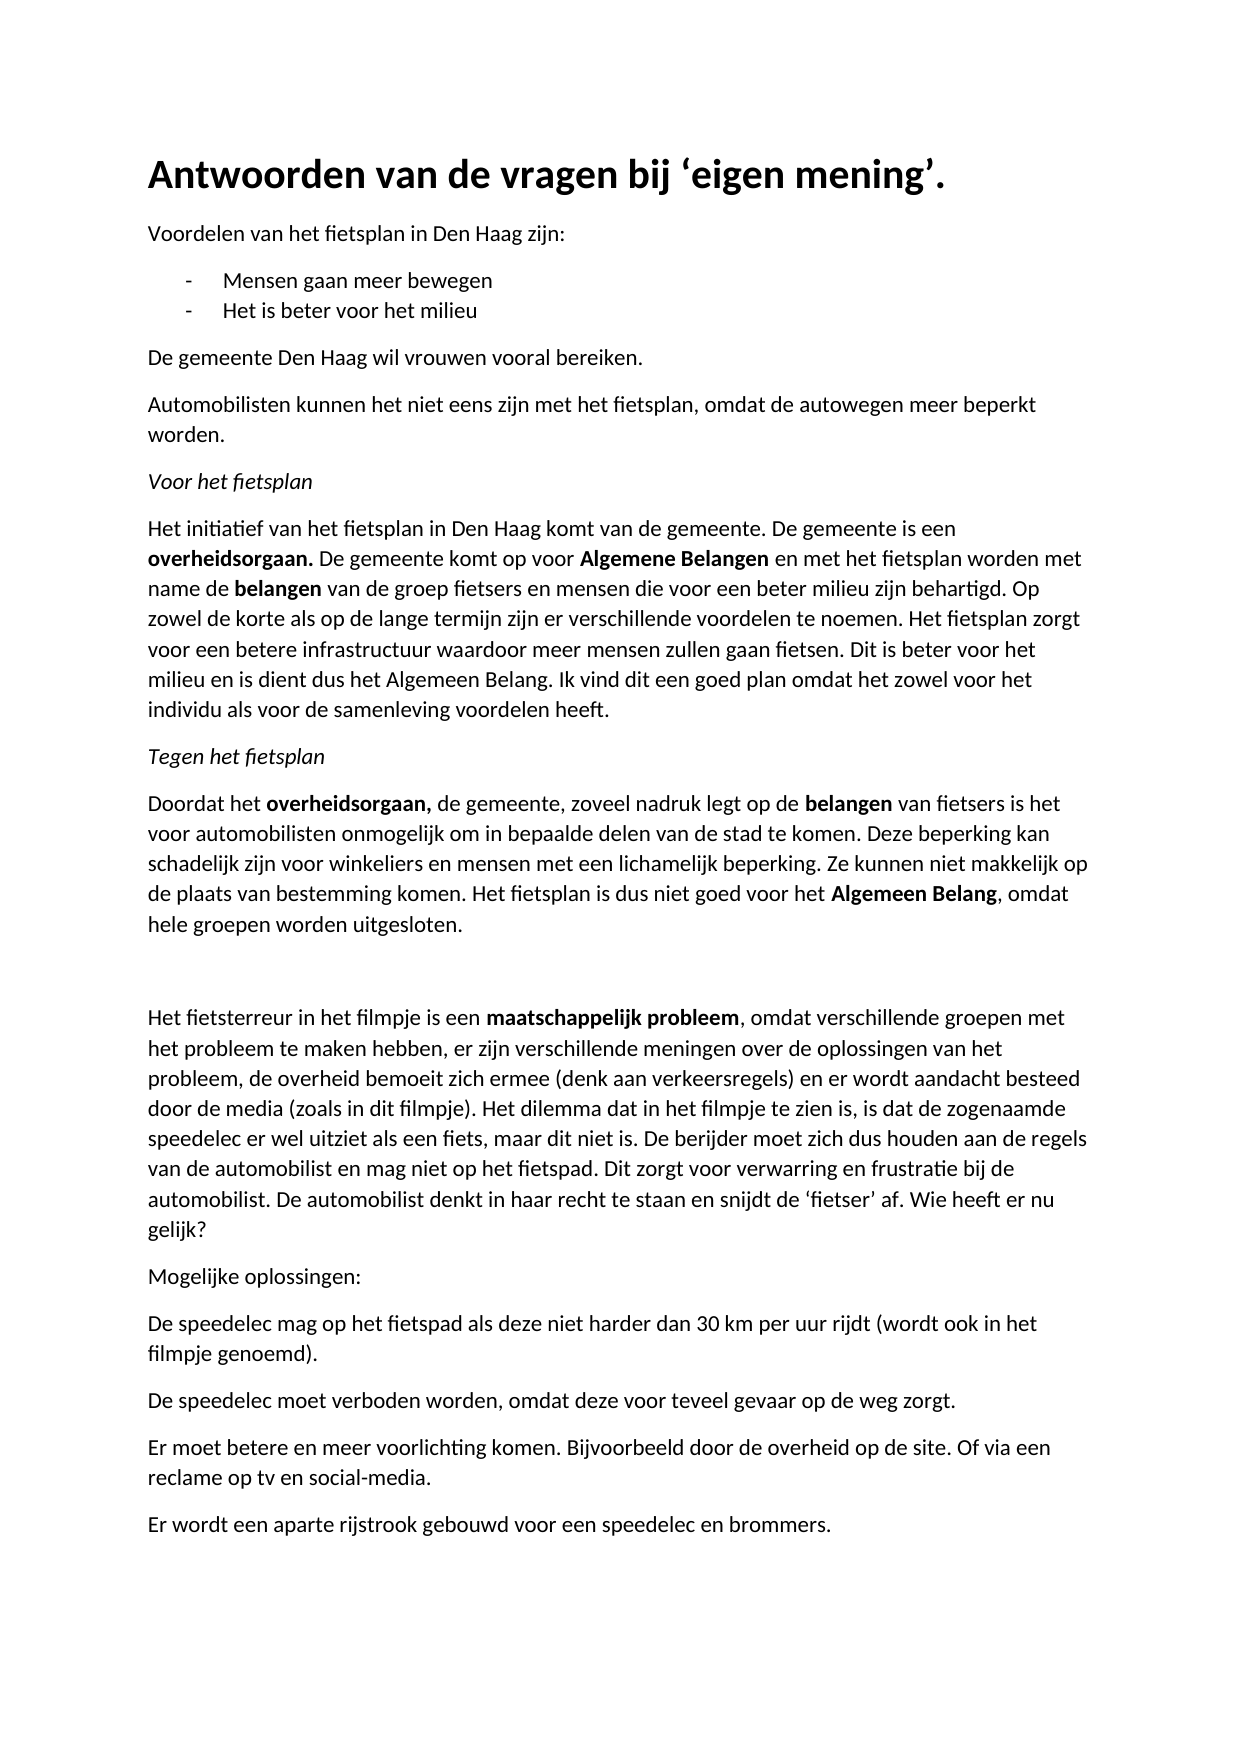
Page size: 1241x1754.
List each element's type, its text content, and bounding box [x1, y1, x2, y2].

text Antwoorden van de vragen bij ‘eigen mening’. [148, 148, 1093, 198]
list Het is beter voor het milieu [185, 296, 1093, 324]
text Doordat het overheidsorgaan, de gemeente, zoveel nadruk legt op de belangen van fietsers is het voor automobilisten onmogelijk om in bepaalde delen van de stad te komen. Deze beperking kan schadelijk zijn voor winkeliers en mensen met een lichamelijk beperking. Ze kunnen niet makkelijk op de plaats van bestemming komen. Het fietsplan is dus niet goed voor het Algemeen Belang, omdat hele groepen worden uitgesloten. [148, 789, 1093, 938]
text Tegen het fietsplan [148, 742, 1093, 770]
text Mogelijke oplossingen: [148, 1262, 1093, 1290]
text De gemeente Den Haag wil vrouwen vooral bereiken. [148, 343, 1093, 371]
list Mensen gaan meer bewegen [185, 266, 1093, 294]
text De speedelec mag op het fietspad als deze niet harder dan 30 km per uur rijdt (wordt ook in het filmpje genoemd). [148, 1309, 1093, 1367]
text Er moet betere en meer voorlichting komen. Bijvoorbeeld door de overheid op de site. Of via een reclame op tv en social-media. [148, 1433, 1093, 1491]
text Voor het fietsplan [148, 467, 1093, 495]
text De speedelec moet verboden worden, omdat deze voor teveel gevaar op de weg zorgt. [148, 1386, 1093, 1414]
text Het initiatief van het fietsplan in Den Haag komt van de gemeente. De gemeente is een overheidsorgaan. De gemeente komt op voor Algemene Belangen en met het fietsplan worden met name de belangen van de groep fietsers en mensen die voor een beter milieu zijn behartigd. Op zowel de korte als op de lange termijn zijn er verschillende voordelen te noemen. Het fietsplan zorgt voor een betere infrastructuur waardoor meer mensen zullen gaan fietsen. Dit is beter voor het milieu en is dient dus het Algemeen Belang. Ik vind dit een goed plan omdat het zowel voor het individu als voor de samenleving voordelen heeft. [148, 514, 1093, 723]
text Automobilisten kunnen het niet eens zijn met het fietsplan, omdat de autowegen meer beperkt worden. [148, 390, 1093, 448]
text Voordelen van het fietsplan in Den Haag zijn: [148, 219, 1093, 247]
text Er wordt een aparte rijstrook gebouwd voor een speedelec en brommers. [148, 1510, 1093, 1538]
text Het fietsterreur in het filmpje is een maatschappelijk probleem, omdat verschillende groepen met het probleem te maken hebben, er zijn verschillende meningen over de oplossingen van het probleem, de overheid bemoeit zich ermee (denk aan verkeersregels) en er wordt aandacht besteed door de media (zoals in dit filmpje). Het dilemma dat in het filmpje te zien is, is dat de zogenaamde speedelec er wel uitziet als een fiets, maar dit niet is. De berijder moet zich dus houden aan de regels van de automobilist en mag niet op het fietspad. Dit zorgt voor verwarring en frustratie bij de automobilist. De automobilist denkt in haar recht te staan en snijdt de ‘fietser’ af. Wie heeft er nu gelijk? [148, 1003, 1093, 1243]
